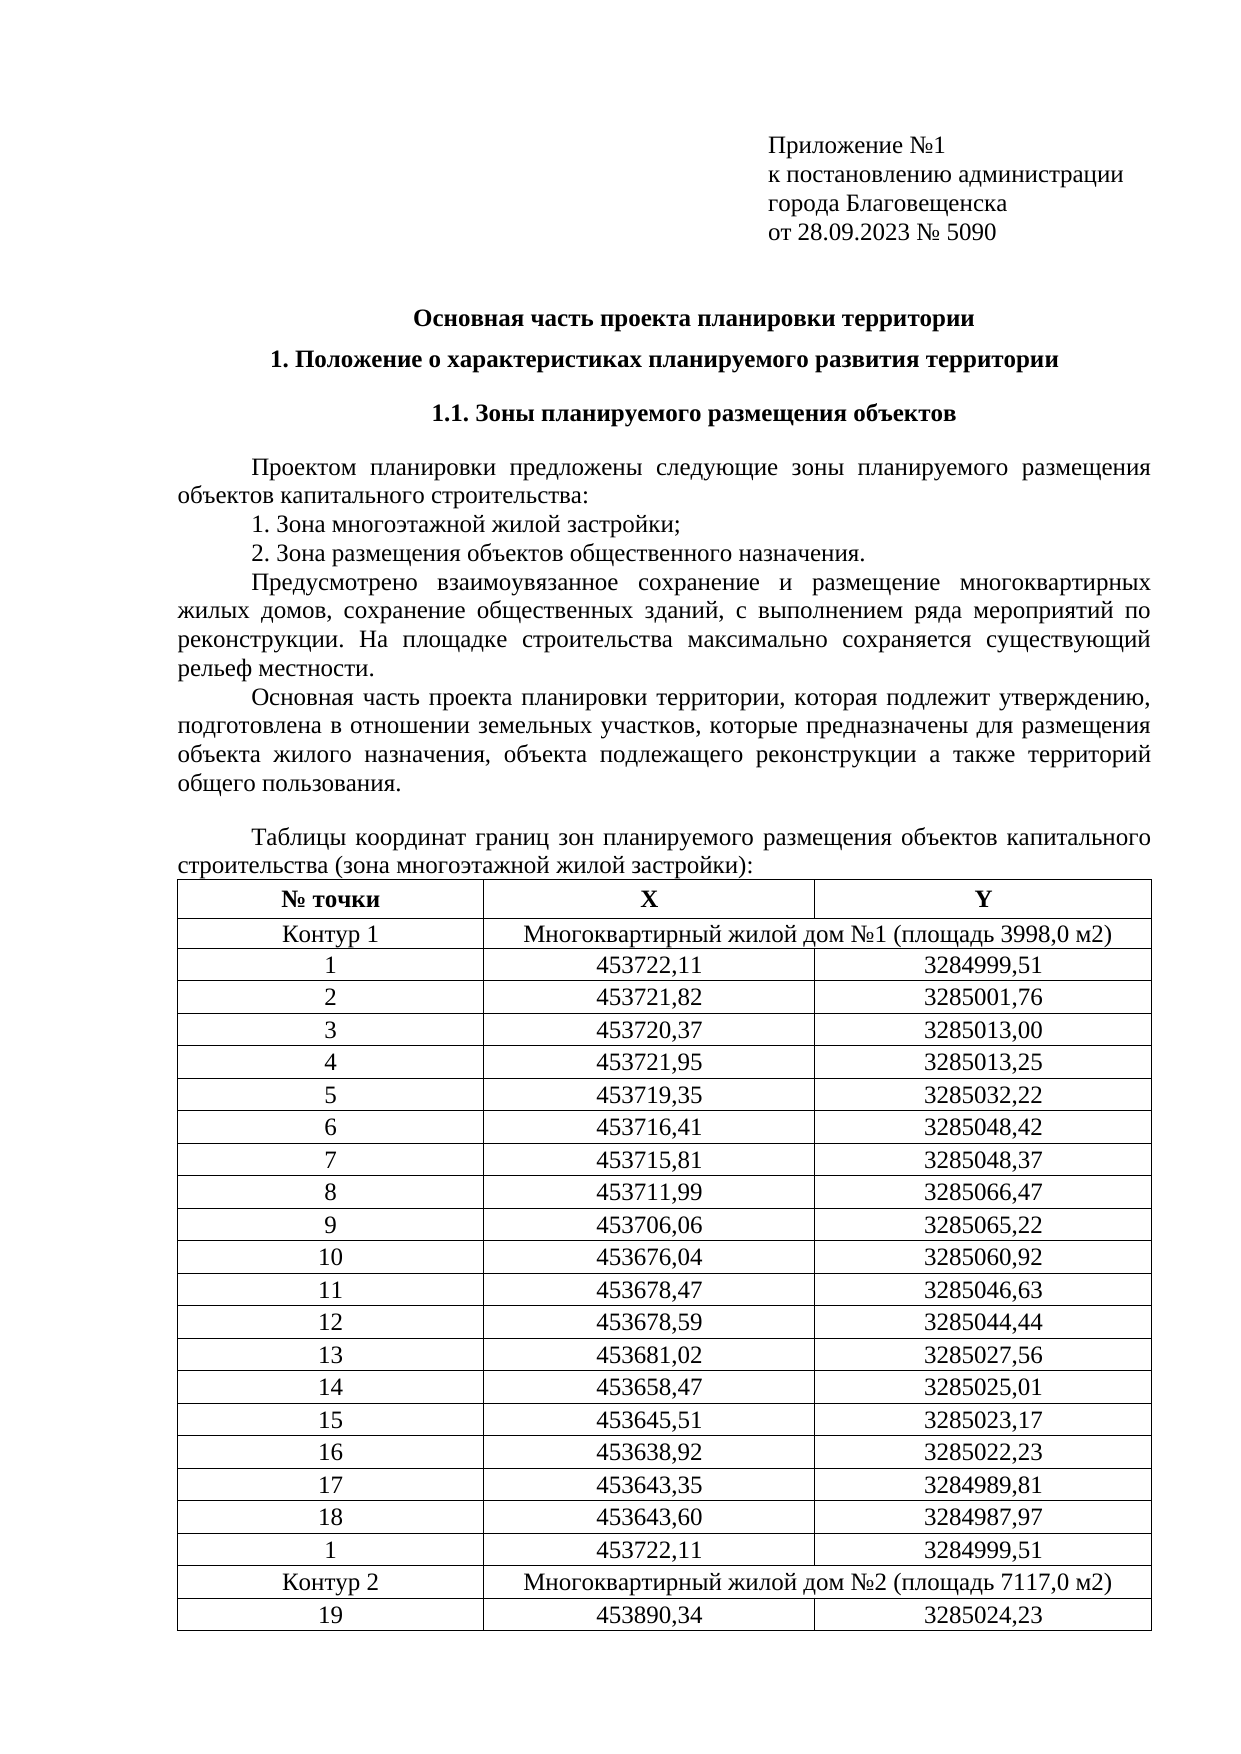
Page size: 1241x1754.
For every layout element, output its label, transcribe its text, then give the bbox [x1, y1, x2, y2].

table_cell 12 [178, 1306, 483, 1337]
table_cell 3285060,92 [815, 1241, 1151, 1272]
table_cell 453711,99 [484, 1176, 814, 1207]
table_cell 16 [178, 1436, 483, 1467]
table_cell 453722,11 [484, 949, 814, 980]
table_cell 3285046,63 [815, 1274, 1151, 1305]
table_cell 3285032,22 [815, 1079, 1151, 1110]
table_cell Контур 2 [178, 1566, 483, 1597]
text 1. Зона многоэтажной жилой застройки; [177, 509, 1152, 538]
table_cell 453645,51 [484, 1404, 814, 1435]
text Приложение №1 [177, 131, 1152, 159]
table_cell 3285065,22 [815, 1209, 1151, 1240]
table_cell 3285025,01 [815, 1371, 1151, 1402]
table_cell 3284987,97 [815, 1501, 1151, 1532]
table_cell 3285027,56 [815, 1339, 1151, 1370]
table_cell 3285044,44 [815, 1306, 1151, 1337]
table_header № точки [178, 880, 483, 918]
text 1. Положение о характеристиках планируемого развития территории [177, 344, 1152, 373]
table_cell 3285013,25 [815, 1046, 1151, 1077]
table_cell 453715,81 [484, 1144, 814, 1175]
table_cell 453890,34 [484, 1599, 814, 1630]
text города Благовещенска [177, 188, 1152, 217]
table_cell 1 [178, 1534, 483, 1565]
table_cell 453681,02 [484, 1339, 814, 1370]
table_cell 453716,41 [484, 1111, 814, 1142]
table_cell 2 [178, 981, 483, 1012]
text к постановлению администрации [177, 159, 1152, 188]
table_cell 19 [178, 1599, 483, 1630]
table_header X [484, 880, 814, 918]
table_cell 3285001,76 [815, 981, 1151, 1012]
text 1.1. Зоны планируемого размещения объектов [177, 398, 1152, 427]
table_cell 453676,04 [484, 1241, 814, 1272]
table_cell 4 [178, 1046, 483, 1077]
table_cell 453678,59 [484, 1306, 814, 1337]
table_cell 3285024,23 [815, 1599, 1151, 1630]
table_cell 3 [178, 1014, 483, 1045]
table_cell 453643,35 [484, 1469, 814, 1500]
table_cell 17 [178, 1469, 483, 1500]
table_cell 453719,35 [484, 1079, 814, 1110]
table_cell 10 [178, 1241, 483, 1272]
table_cell 3285048,42 [815, 1111, 1151, 1142]
table_cell 3285023,17 [815, 1404, 1151, 1435]
text Проектом планировки предложены следующие зоны планируемого размещения объектов капитального строительства: [177, 452, 1152, 509]
table_cell 453722,11 [484, 1534, 814, 1565]
text Основная часть проекта планировки территории, которая подлежит утверждению, подготовлена в отношении земельных участков, которые предназначены для размещения объекта жилого назначения, объекта подлежащего реконструкции а также территорий общего пользования. [177, 682, 1152, 797]
text от 28.09.2023 № 5090 [177, 217, 1152, 246]
table_cell 9 [178, 1209, 483, 1240]
table_cell 1 [178, 949, 483, 980]
text Основная часть проекта планировки территории [177, 303, 1152, 332]
table_cell 18 [178, 1501, 483, 1532]
table_cell 5 [178, 1079, 483, 1110]
table_cell 11 [178, 1274, 483, 1305]
table_header Y [815, 880, 1151, 918]
table_cell 13 [178, 1339, 483, 1370]
table_cell Многоквартирный жилой дом №1 (площадь 3998,0 м2) [484, 919, 1151, 947]
table_cell 3284989,81 [815, 1469, 1151, 1500]
table_cell 3284999,51 [815, 949, 1151, 980]
table_cell 7 [178, 1144, 483, 1175]
table_cell 453706,06 [484, 1209, 814, 1240]
text Предусмотрено взаимоувязанное сохранение и размещение многоквартирных жилых домов, сохранение общественных зданий, с выполнением ряда мероприятий по реконструкции. На площадке строительства максимально сохраняется существующий рельеф местности. [177, 567, 1152, 682]
table_cell 453638,92 [484, 1436, 814, 1467]
text Таблицы координат границ зон планируемого размещения объектов капитального строительства (зона многоэтажной жилой застройки): [177, 822, 1152, 879]
table_cell 8 [178, 1176, 483, 1207]
table_cell 453643,60 [484, 1501, 814, 1532]
table_cell 3285048,37 [815, 1144, 1151, 1175]
table_cell 3284999,51 [815, 1534, 1151, 1565]
table_cell 3285022,23 [815, 1436, 1151, 1467]
table_cell 6 [178, 1111, 483, 1142]
table_cell 3285066,47 [815, 1176, 1151, 1207]
table_cell 453721,95 [484, 1046, 814, 1077]
table_cell Многоквартирный жилой дом №2 (площадь 7117,0 м2) [484, 1566, 1151, 1597]
table_cell Контур 1 [178, 919, 483, 947]
table_cell 453720,37 [484, 1014, 814, 1045]
table_cell 15 [178, 1404, 483, 1435]
table_cell 453678,47 [484, 1274, 814, 1305]
table_cell 14 [178, 1371, 483, 1402]
table_cell 453658,47 [484, 1371, 814, 1402]
table_cell 453721,82 [484, 981, 814, 1012]
table_cell 3285013,00 [815, 1014, 1151, 1045]
text 2. Зона размещения объектов общественного назначения. [177, 538, 1152, 567]
